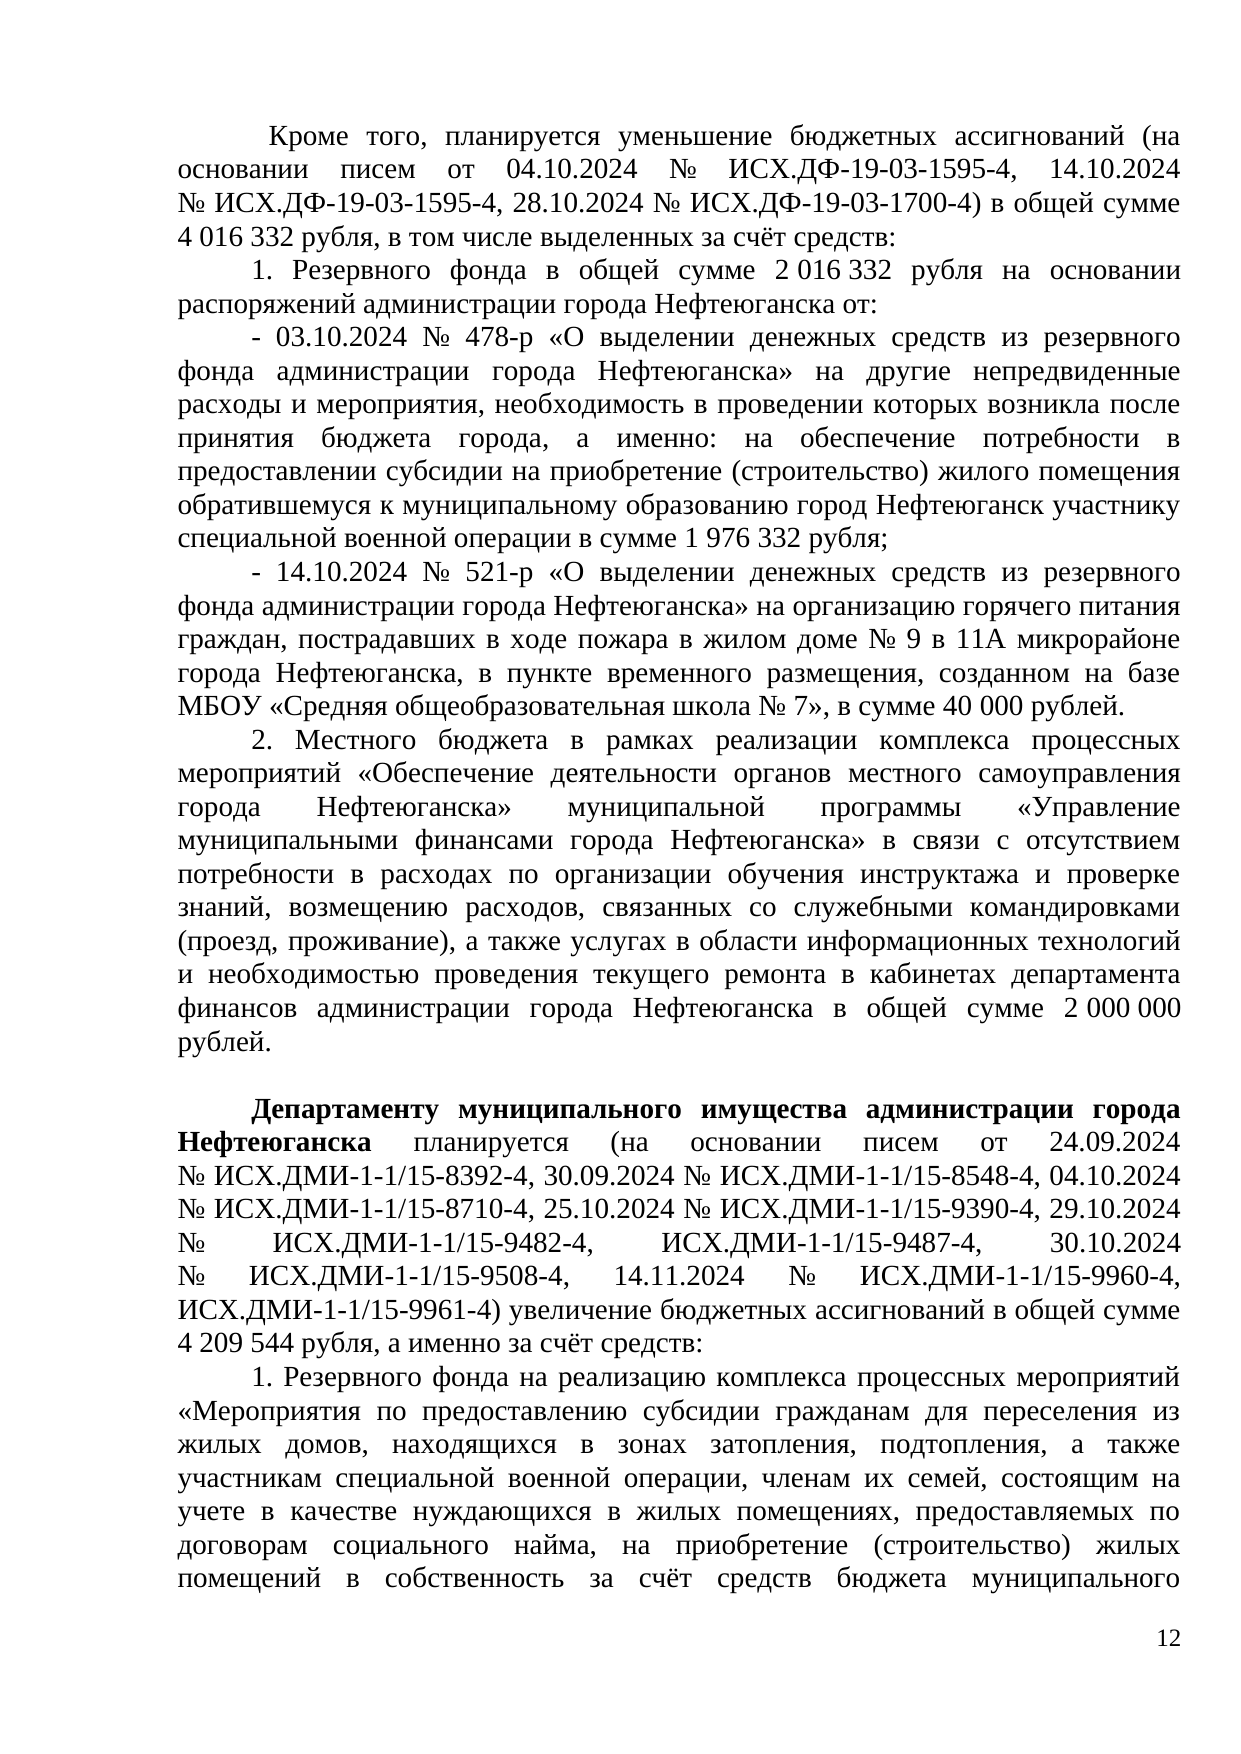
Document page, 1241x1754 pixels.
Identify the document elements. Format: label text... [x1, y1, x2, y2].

text - 03.10.2024 № 478-р «О выделении денежных средств из резервного фонда администрации города Нефтеюганска» на другие непредвиденные расходы и мероприятия, необходимость в проведении которых возникла после принятия бюджета города, а именно: на обеспечение потребности в предоставлении субсидии на приобретение (строительство) жилого помещения обратившемуся к муниципальному образованию город Нефтеюганск участнику специальной военной операции в сумме 1 976 332 рубля; [177, 319, 1181, 554]
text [177, 1359, 1181, 1594]
text 1. Резервного фонда в общей сумме 2 016 332 рубля на основании распоряжений администрации города Нефтеюганска от: [177, 252, 1181, 319]
text 2. Местного бюджета в рамках реализации комплекса процессных мероприятий «Обеспечение деятельности органов местного самоуправления города Нефтеюганска» муниципальной программы «Управление муниципальными финансами города Нефтеюганска» в связи с отсутствием потребности в расходах по организации обучения инструктажа и проверке знаний, возмещению расходов, связанных со служебными командировками (проезд, проживание), а также услугах в области информационных технологий и необходимостью проведения текущего ремонта в кабинетах департамента финансов администрации города Нефтеюганска в общей сумме 2 000 000 рублей. [177, 722, 1181, 1057]
text Департаменту муниципального имущества администрации города Нефтеюганска планируется (на основании писем от 24.09.2024 № ИСХ.ДМИ-1-1/15-8392-4, 30.09.2024 № ИСХ.ДМИ-1-1/15-8548-4, 04.10.2024 № ИСХ.ДМИ-1-1/15-8710-4, 25.10.2024 № ИСХ.ДМИ-1-1/15-9390-4, 29.10.2024 № ИСХ.ДМИ-1-1/15-9482-4, ИСХ.ДМИ-1-1/15-9487-4, 30.10.2024 № ИСХ.ДМИ-1-1/15-9508-4, 14.11.2024 № ИСХ.ДМИ-1-1/15-9960-4, ИСХ.ДМИ-1-1/15-9961-4) увеличение бюджетных ассигнований в общей сумме 4 209 544 рубля, а именно за счёт средств: [177, 1091, 1181, 1359]
text - 14.10.2024 № 521-р «О выделении денежных средств из резервного фонда администрации города Нефтеюганска» на организацию горячего питания граждан, пострадавших в ходе пожара в жилом доме № 9 в 11А микрорайоне города Нефтеюганска, в пункте временного размещения, созданном на базе МБОУ «Средняя общеобразовательная школа № 7», в сумме 40 000 рублей. [177, 554, 1181, 722]
text Кроме того, планируется уменьшение бюджетных ассигнований (на основании писем от 04.10.2024 № ИСХ.ДФ-19-03-1595-4, 14.10.2024 № ИСХ.ДФ-19-03-1595-4, 28.10.2024 № ИСХ.ДФ-19-03-1700-4) в общей сумме 4 016 332 рубля, в том числе выделенных за счёт средств: [177, 118, 1181, 252]
